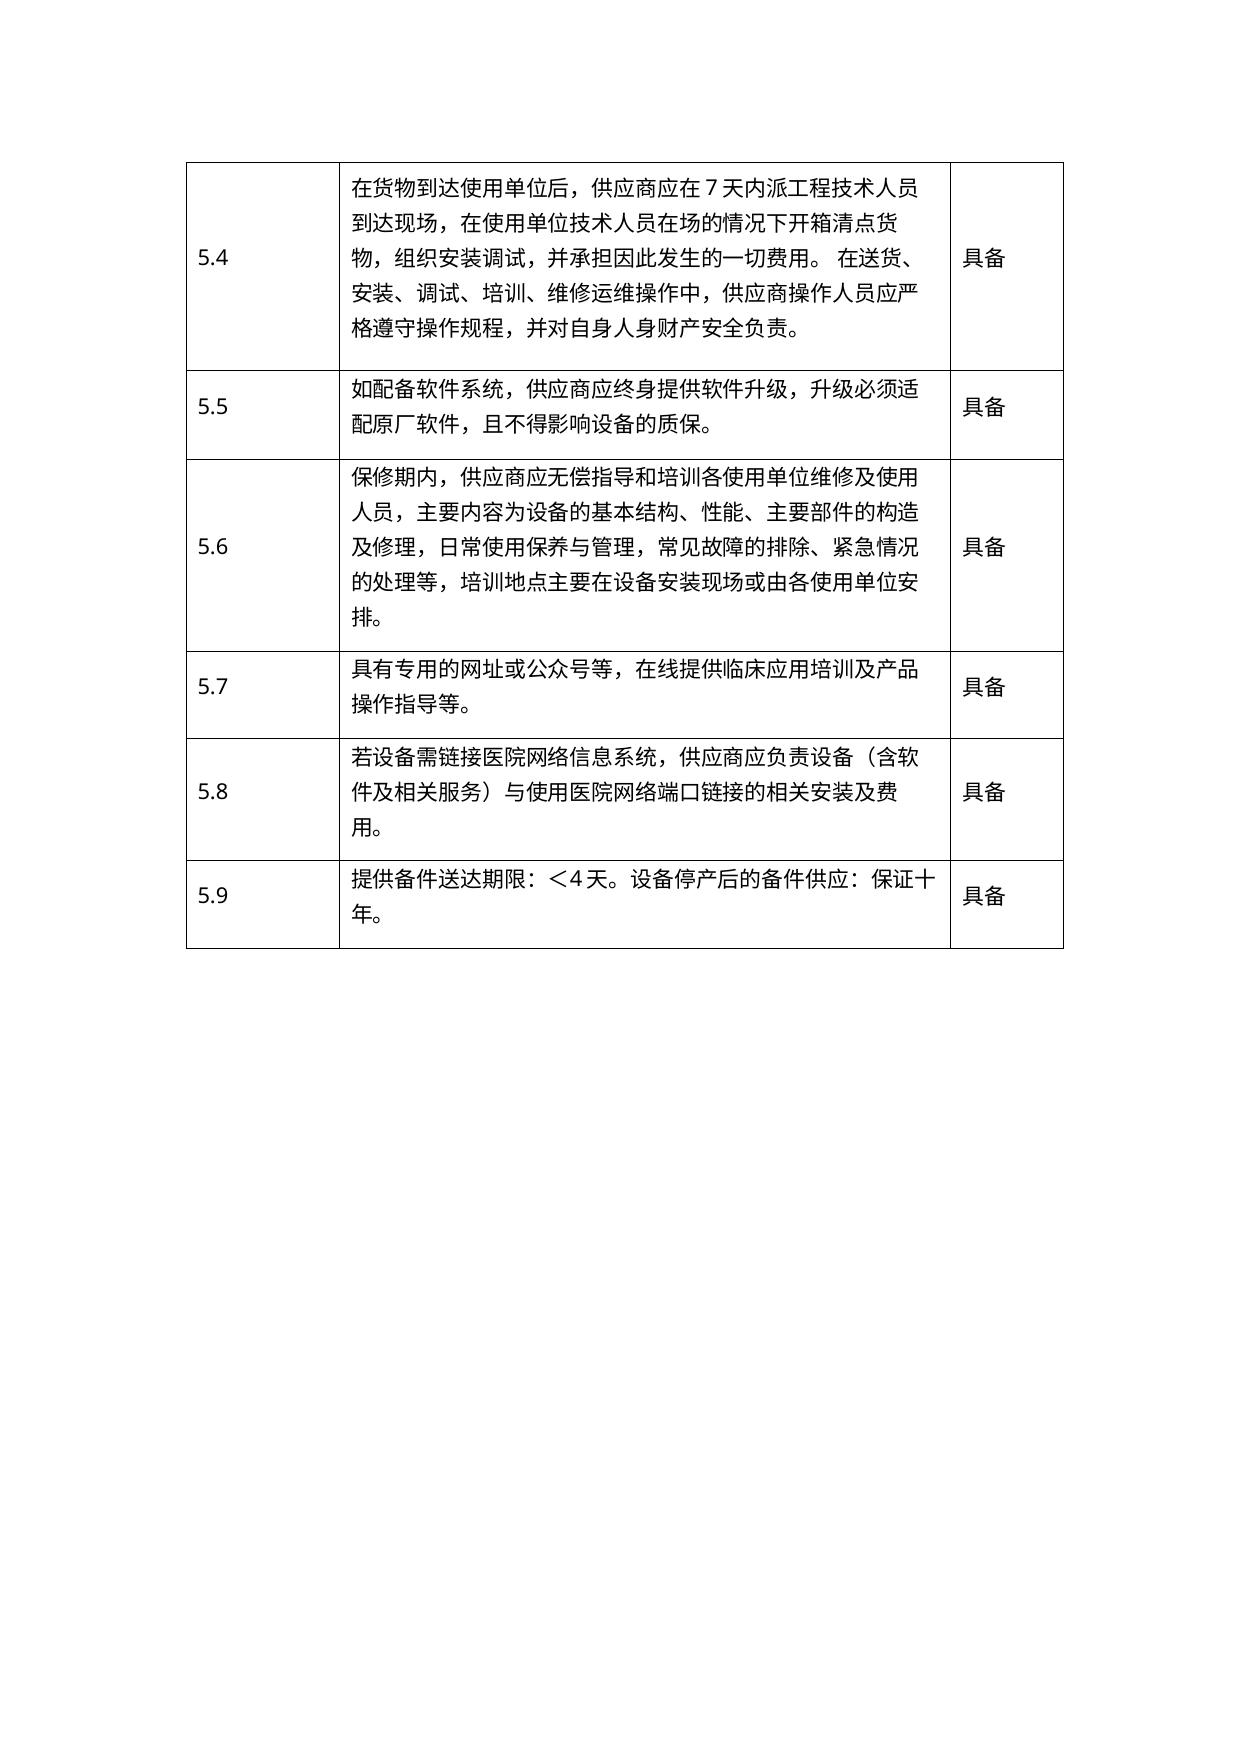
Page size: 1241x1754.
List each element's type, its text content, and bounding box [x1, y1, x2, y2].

table_cell 具备 [951, 460, 1063, 651]
table_cell 具备 [951, 163, 1063, 370]
table_cell 5.6 [187, 460, 339, 651]
table_cell 5.9 [187, 861, 339, 948]
table_cell 5.8 [187, 739, 339, 860]
table_cell 5.4 [187, 163, 339, 370]
table_cell 具备 [951, 371, 1063, 459]
table_cell 保修期内，供应商应无偿指导和培训各使用单位维修及使用人员，主要内容为设备的基本结构、性能、主要部件的构造及修理，日常使用保养与管理，常见故障的排除、紧急情况的处理等，培训地点主要在设备安装现场或由各使用单位安排。 [340, 460, 950, 651]
table_cell 具备 [951, 861, 1063, 948]
table_cell 具备 [951, 739, 1063, 860]
table_cell 具有专用的网址或公众号等，在线提供临床应用培训及产品操作指导等。 [340, 652, 950, 738]
table_cell 具备 [951, 652, 1063, 738]
table_cell 在货物到达使用单位后，供应商应在7天内派工程技术人员到达现场，在使用单位技术人员在场的情况下开箱清点货物，组织安装调试，并承担因此发生的一切费用。 在送货、安装、调试、培训、维修运维操作中，供应商操作人员应严格遵守操作规程，并对自身人身财产安全负责。 [340, 163, 950, 370]
table_cell 5.5 [187, 371, 339, 459]
table_cell 若设备需链接医院网络信息系统，供应商应负责设备（含软件及相关服务）与使用医院网络端口链接的相关安装及费用。 [340, 739, 950, 860]
table_cell 如配备软件系统，供应商应终身提供软件升级，升级必须适配原厂软件，且不得影响设备的质保。 [340, 371, 950, 459]
table_cell 5.7 [187, 652, 339, 738]
table_cell 提供备件送达期限：＜4天。设备停产后的备件供应：保证十年。 [340, 861, 950, 948]
